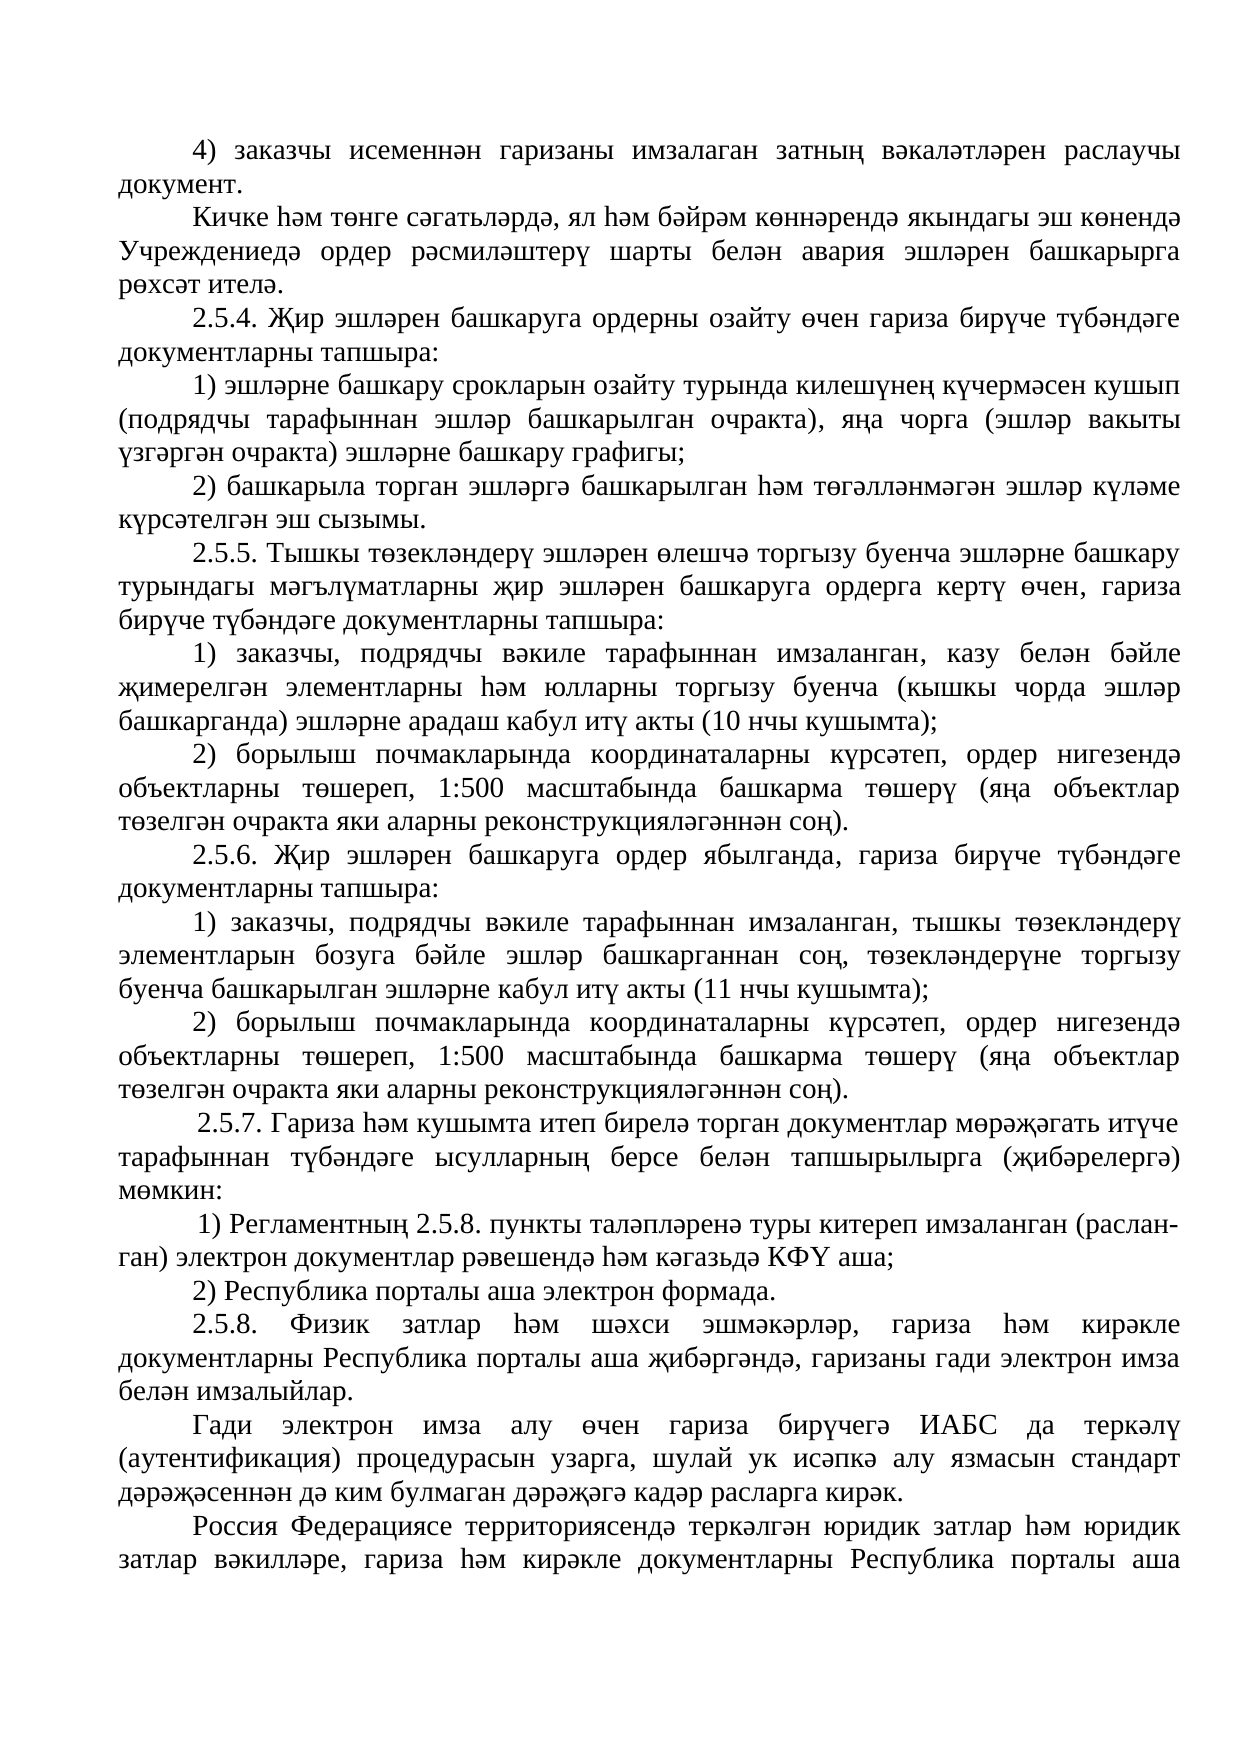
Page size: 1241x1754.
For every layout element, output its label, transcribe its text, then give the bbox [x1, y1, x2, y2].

text 1) заказчы, подрядчы вәкиле тарафыннан имзаланган, казу белән бәйле җимерелгән элементларны һәм юлларны торгызу буенча (кышкы чорда эшләр башкарганда) эшләрне арадаш кабул итү акты (10 нчы кушымта); [118, 636, 1181, 736]
text 1) Регламентның 2.5.8. пункты таләпләренә туры китереп имзаланган (раслан-ган) электрон документлар рәвешендә һәм кәгазьдә КФҮ аша; [118, 1206, 1181, 1273]
text 2.5.5. Тышкы төзекләндерү эшләрен өлешчә торгызу буенча эшләрне башкару турындагы мәгълүматларны җир эшләрен башкаруга ордерга кертү өчен, гариза бирүче түбәндәге документларны тапшыра: [118, 535, 1181, 636]
text 1) заказчы, подрядчы вәкиле тарафыннан имзаланган, тышкы төзекләндерү элементларын бозуга бәйле эшләр башкарганнан соң, төзекләндерүне торгызу буенча башкарылган эшләрне кабул итү акты (11 нчы кушымта); [118, 904, 1181, 1004]
text Кичке һәм төнге сәгатьләрдә, ял һәм бәйрәм көннәрендә якындагы эш көнендә Учреждениедә ордер рәсмиләштерү шарты белән авария эшләрен башкарырга рөхсәт ителә. [118, 199, 1181, 300]
text 1) эшләрне башкару срокларын озайту турында килешүнең күчермәсен кушып (подрядчы тарафыннан эшләр башкарылган очракта), яңа чорга (эшләр вакыты үзгәргән очракта) эшләрне башкару графигы; [118, 367, 1181, 468]
list 2) Республика порталы аша электрон формада. [192, 1273, 1181, 1306]
text 2) борылыш почмакларында координаталарны күрсәтеп, ордер нигезендә объектларны төшереп, 1:500 масштабында башкарма төшерү (яңа объектлар төзелгән очракта яки аларны реконструкцияләгәннән соң). [118, 1004, 1181, 1105]
text 2.5.8. Физик затлар һәм шәхси эшмәкәрләр, гариза һәм кирәкле документларны Республика порталы аша җибәргәндә, гаризаны гади электрон имза белән имзалыйлар. [118, 1306, 1181, 1407]
text 2.5.7. Гариза һәм кушымта итеп бирелә торган документлар мөрәҗәгать итүче тарафыннан түбәндәге ысулларның берсе белән тапшырылырга (җибәрелергә) мөмкин: [118, 1105, 1181, 1206]
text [118, 1508, 1181, 1575]
text 2.5.6. Җир эшләрен башкаруга ордер ябылганда, гариза бирүче түбәндәге документларны тапшыра: [118, 837, 1181, 904]
text 2) борылыш почмакларында координаталарны күрсәтеп, ордер нигезендә объектларны төшереп, 1:500 масштабында башкарма төшерү (яңа объектлар төзелгән очракта яки аларны реконструкцияләгәннән соң). [118, 736, 1181, 837]
text 2.5.4. Җир эшләрен башкаруга ордерны озайту өчен гариза бирүче түбәндәге документларны тапшыра: [118, 300, 1181, 367]
text 4) заказчы исеменнән гаризаны имзалаган затның вәкаләтләрен раслаучы документ. [118, 132, 1181, 199]
text Гади электрон имза алу өчен гариза бирүчегә ИАБС да теркәлү (аутентификация) процедурасын узарга, шулай ук исәпкә алу язмасын стандарт дәрәҗәсеннән дә ким булмаган дәрәҗәгә кадәр расларга кирәк. [118, 1407, 1181, 1508]
text 2) башкарыла торган эшләргә башкарылган һәм төгәлләнмәгән эшләр күләме күрсәтелгән эш сызымы. [118, 468, 1181, 535]
